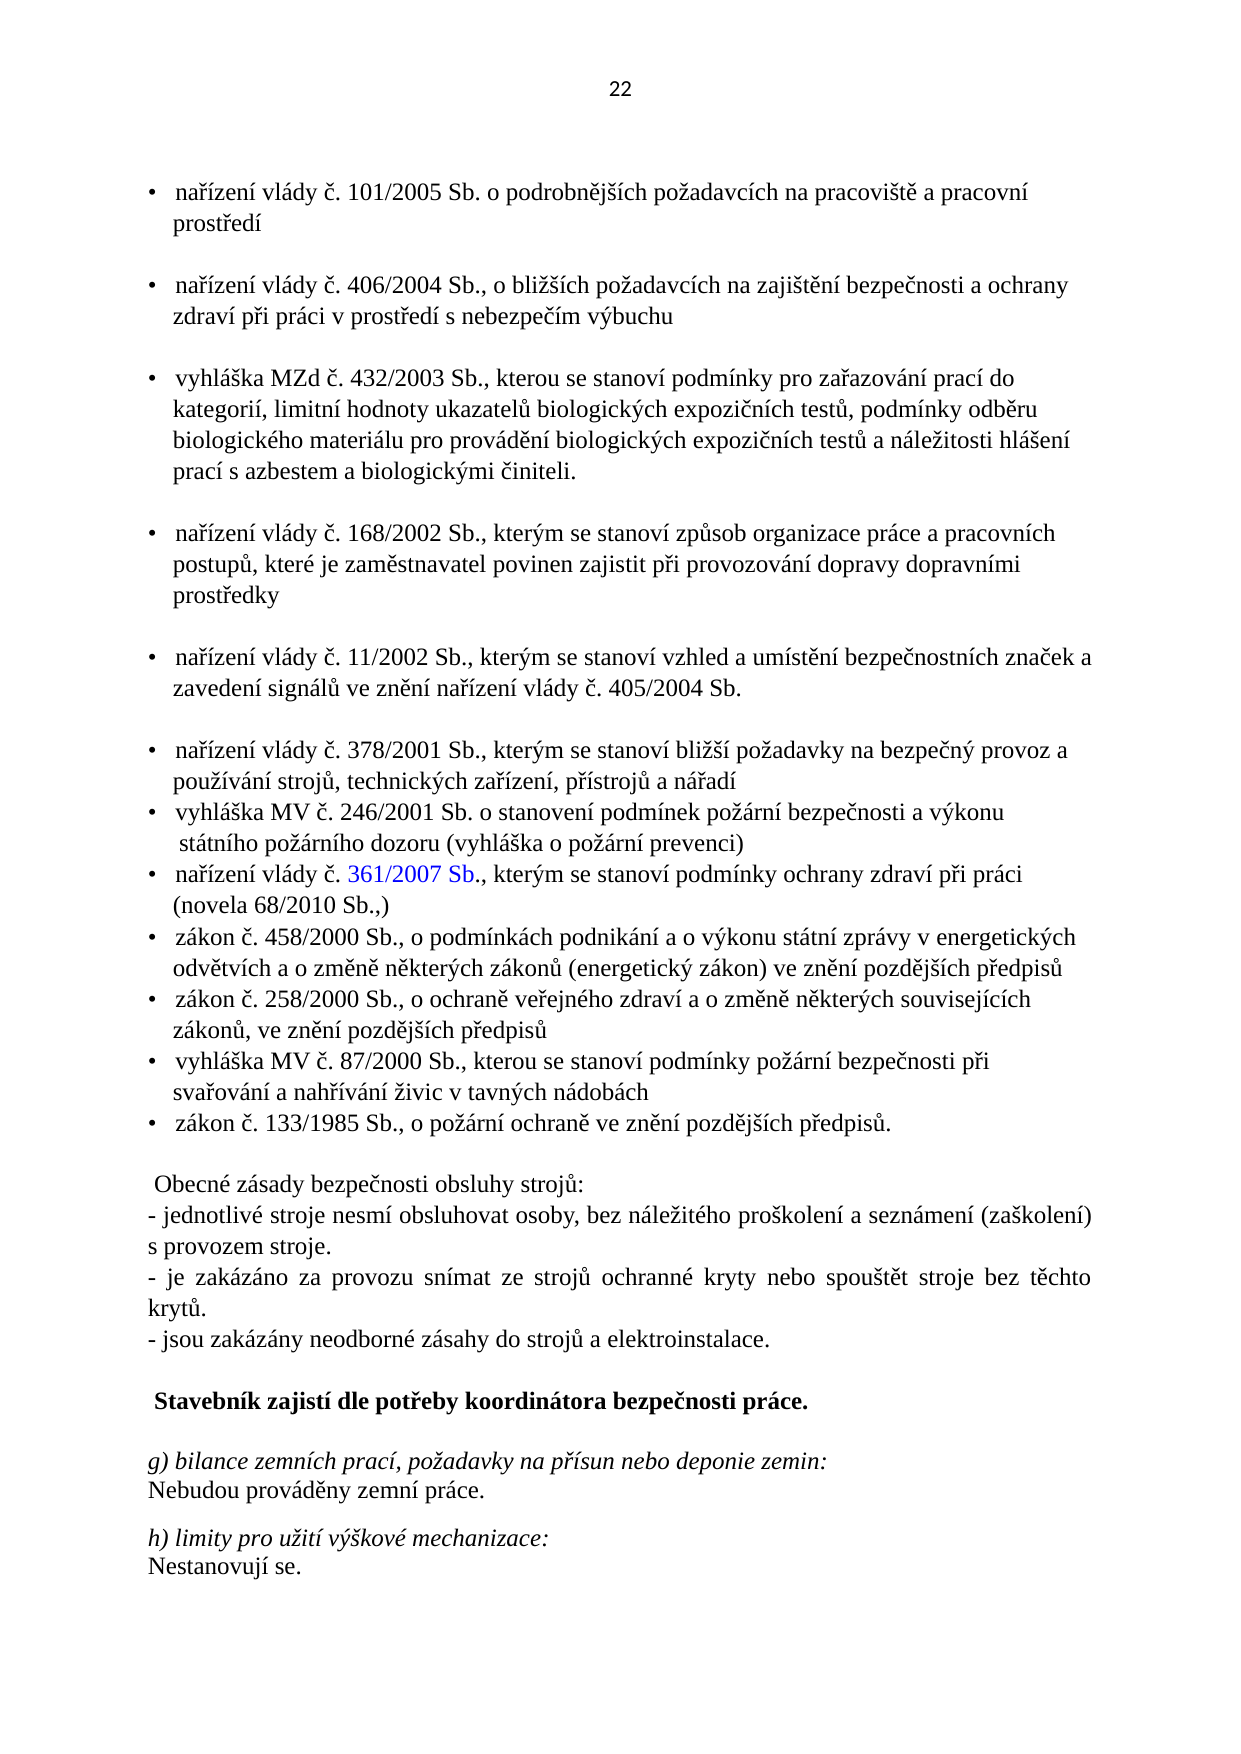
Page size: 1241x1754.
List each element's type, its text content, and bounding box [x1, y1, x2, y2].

text • vyhláška MV č. 246/2001 Sb. o stanovení podmínek požární bezpečnosti a výkonu [148, 797, 1093, 826]
text státního požárního dozoru (vyhláška o požární prevenci) [148, 828, 1093, 857]
text biologického materiálu pro provádění biologických expozičních testů a náležitosti hlášení [148, 425, 1093, 454]
text prací s azbestem a biologickými činiteli. [148, 456, 1093, 485]
text • zákon č. 133/1985 Sb., o požární ochraně ve znění pozdějších předpisů. [148, 1108, 1093, 1137]
text • zákon č. 258/2000 Sb., o ochraně veřejného zdraví a o změně některých souvisejících [148, 984, 1093, 1012]
text Obecné zásady bezpečnosti obsluhy strojů: [148, 1169, 1093, 1198]
text Stavebník zajistí dle potřeby koordinátora bezpečnosti práce. [148, 1386, 1093, 1415]
text používání strojů, technických zařízení, přístrojů a nářadí [148, 766, 1093, 795]
text prostředky [148, 580, 1093, 609]
text svařování a nahřívání živic v tavných nádobách [148, 1077, 1093, 1106]
text Nestanovují se. [148, 1551, 1093, 1580]
text h) limity pro užití výškové mechanizace: [148, 1523, 1093, 1551]
text postupů, které je zaměstnavatel povinen zajistit při provozování dopravy dopravními [148, 549, 1093, 578]
text zavedení signálů ve znění nařízení vlády č. 405/2004 Sb. [148, 673, 1093, 702]
text zákonů, ve znění pozdějších předpisů [148, 1015, 1093, 1043]
text • nařízení vlády č. 378/2001 Sb., kterým se stanoví bližší požadavky na bezpečný provoz a [148, 735, 1093, 764]
text - je zakázáno za provozu snímat ze strojů ochranné kryty nebo spouštět stroje bez těchto krytů. [148, 1262, 1093, 1322]
text Nebudou prováděny zemní práce. [148, 1475, 1093, 1504]
text • nařízení vlády č. 101/2005 Sb. o podrobnějších požadavcích na pracoviště a pracovní [148, 177, 1093, 205]
text odvětvích a o změně některých zákonů (energetický zákon) ve znění pozdějších předpisů [148, 953, 1093, 981]
text • nařízení vlády č. 361/2007 Sb., kterým se stanoví podmínky ochrany zdraví při práci [148, 859, 1093, 888]
text • vyhláška MV č. 87/2000 Sb., kterou se stanoví podmínky požární bezpečnosti při [148, 1046, 1093, 1074]
text - jednotlivé stroje nesmí obsluhovat osoby, bez náležitého proškolení a seznámení (zaškolení) s provozem stroje. [148, 1200, 1093, 1260]
text kategorií, limitní hodnoty ukazatelů biologických expozičních testů, podmínky odběru [148, 394, 1093, 423]
text zdraví při práci v prostředí s nebezpečím výbuchu [148, 301, 1093, 329]
text • nařízení vlády č. 406/2004 Sb., o bližších požadavcích na zajištění bezpečnosti a ochrany [148, 270, 1093, 298]
text • nařízení vlády č. 168/2002 Sb., kterým se stanoví způsob organizace práce a pracovních [148, 518, 1093, 547]
text • zákon č. 458/2000 Sb., o podmínkách podnikání a o výkonu státní zprávy v energetických [148, 922, 1093, 950]
text prostředí [148, 208, 1093, 236]
text • nařízení vlády č. 11/2002 Sb., kterým se stanoví vzhled a umístění bezpečnostních značek a [148, 642, 1093, 671]
text g) bilance zemních prací, požadavky na přísun nebo deponie zemin: [148, 1446, 1093, 1475]
text (novela 68/2010 Sb.,) [148, 891, 1093, 919]
text • vyhláška MZd č. 432/2003 Sb., kterou se stanoví podmínky pro zařazování prací do [148, 363, 1093, 392]
text - jsou zakázány neodborné zásahy do strojů a elektroinstalace. [148, 1324, 1093, 1353]
